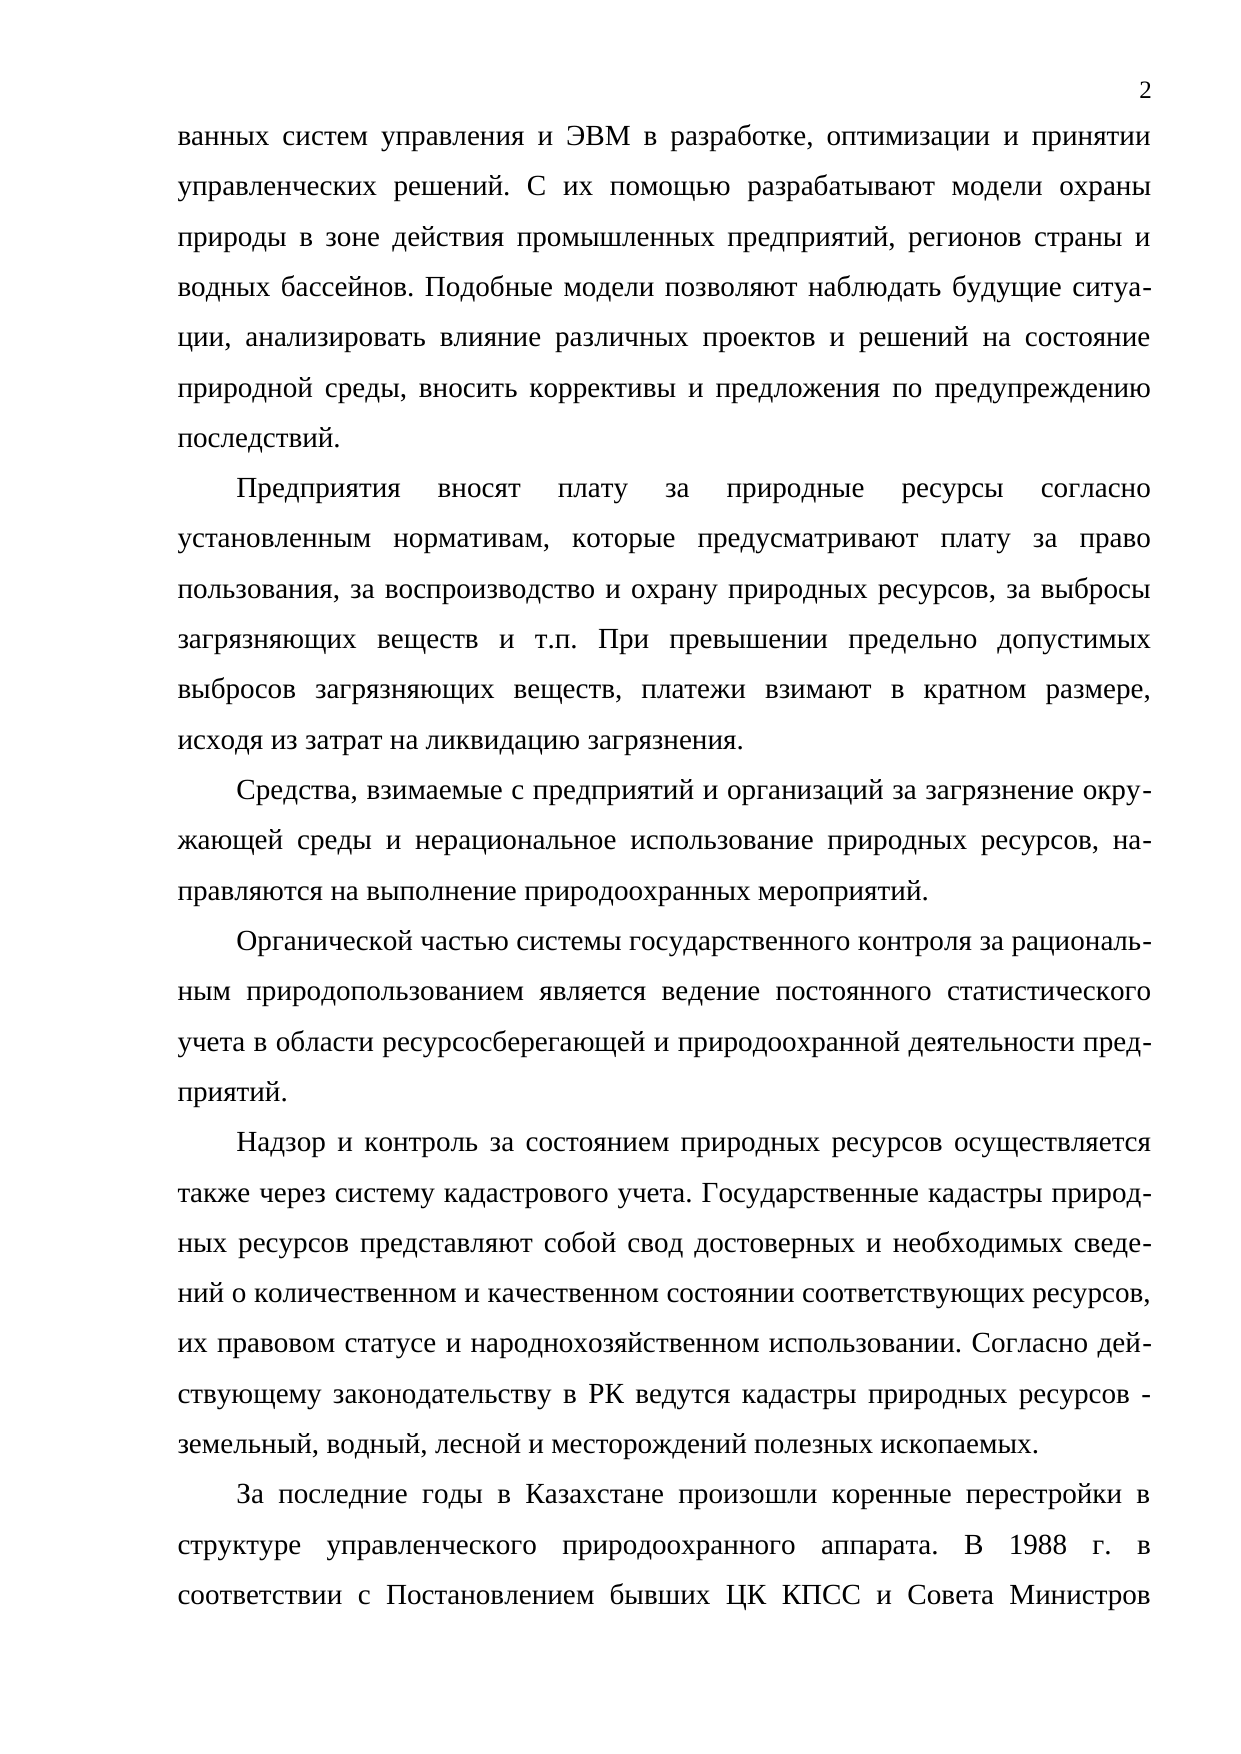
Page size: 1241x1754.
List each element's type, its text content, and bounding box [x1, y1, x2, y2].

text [177, 118, 1152, 453]
text Надзор и контроль за состоянием природных ресурсов осуществляется также через систему кадастрового учета. Государственные кадастры природных ресурсов представляют собой свод достоверных и необходимых сведений о количественном и качественном состоянии соответствующих ресурсов, их правовом статусе и народнохозяйственном использовании. Согласно действующему законодательству в РК ведутся кадастры природных ресурсов - земельный, водный, лесной и месторождений полезных ископаемых. [177, 1124, 1152, 1460]
text Органической частью системы государственного контроля за рациональным природопользованием является ведение постоянного статистического учета в области ресурсосберегающей и природоохранной деятельности предприятий. [177, 923, 1152, 1108]
text Средства, взимаемые с предприятий и организаций за загрязнение окружающей среды и нерациональное использование природных ресурсов, направляются на выполнение природоохранных мероприятий. [177, 772, 1152, 906]
text Предприятия вносят плату за природные ресурсы согласно установленным нормативам, которые предусматривают плату за право пользования, за воспроизводство и охрану природных ресурсов, за выбросы загрязняющих веществ и т.п. При превышении предельно допустимых выбросов загрязняющих веществ, платежи взимают в кратном размере, исходя из затрат на ликвидацию загрязнения. [177, 470, 1152, 755]
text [177, 1477, 1152, 1611]
